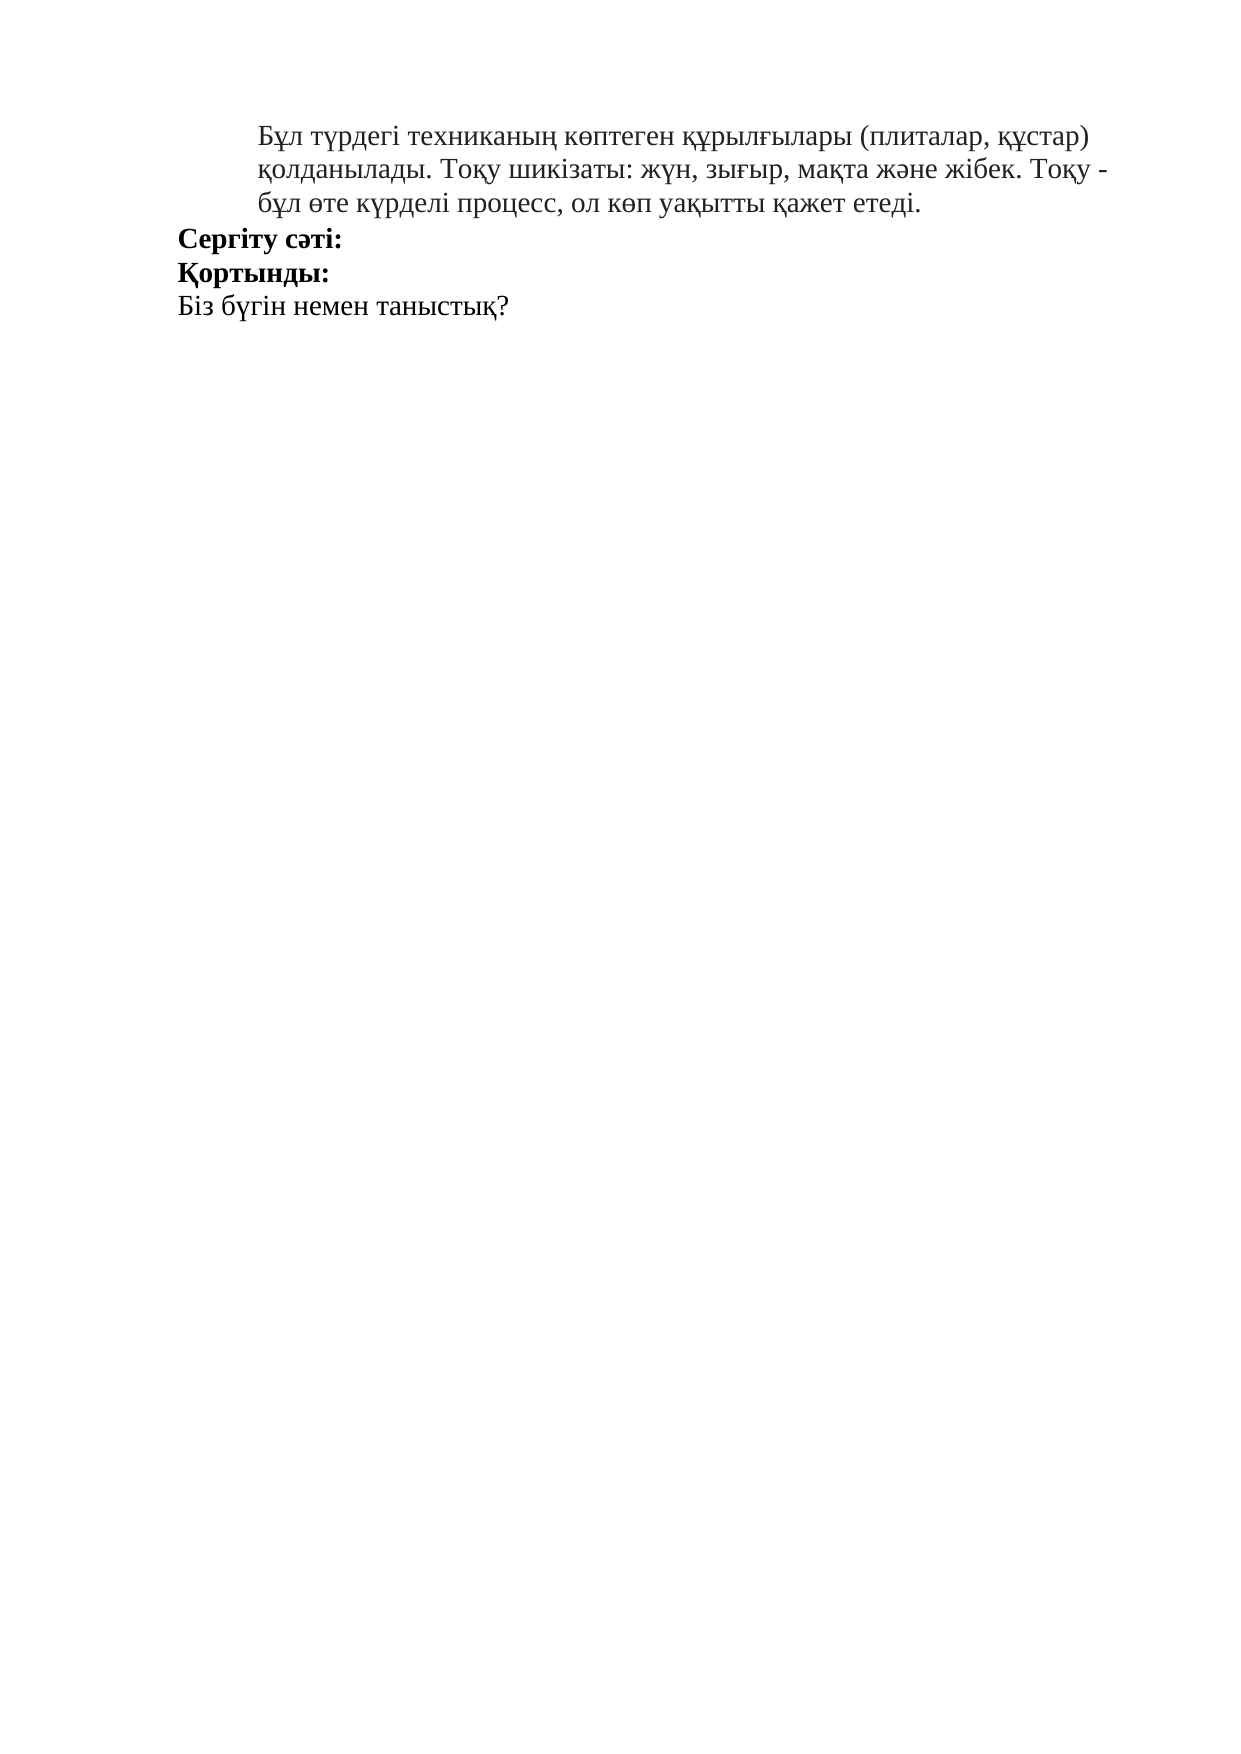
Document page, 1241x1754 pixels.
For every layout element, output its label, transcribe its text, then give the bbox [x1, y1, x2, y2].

text Қортынды: [177, 255, 1152, 288]
text Бұл түрдегі техниканың көптеген құрылғылары (плиталар, құстар) қолданылады. Тоқу шикізаты: жүн, зығыр, мақта және жібек. Тоқу - бұл өте күрделі процесс, ол көп уақытты қажет етеді. [257, 118, 1152, 219]
text Біз бүгін немен таныстық? [177, 288, 1152, 322]
text Сергіту сәті: [177, 221, 1152, 255]
